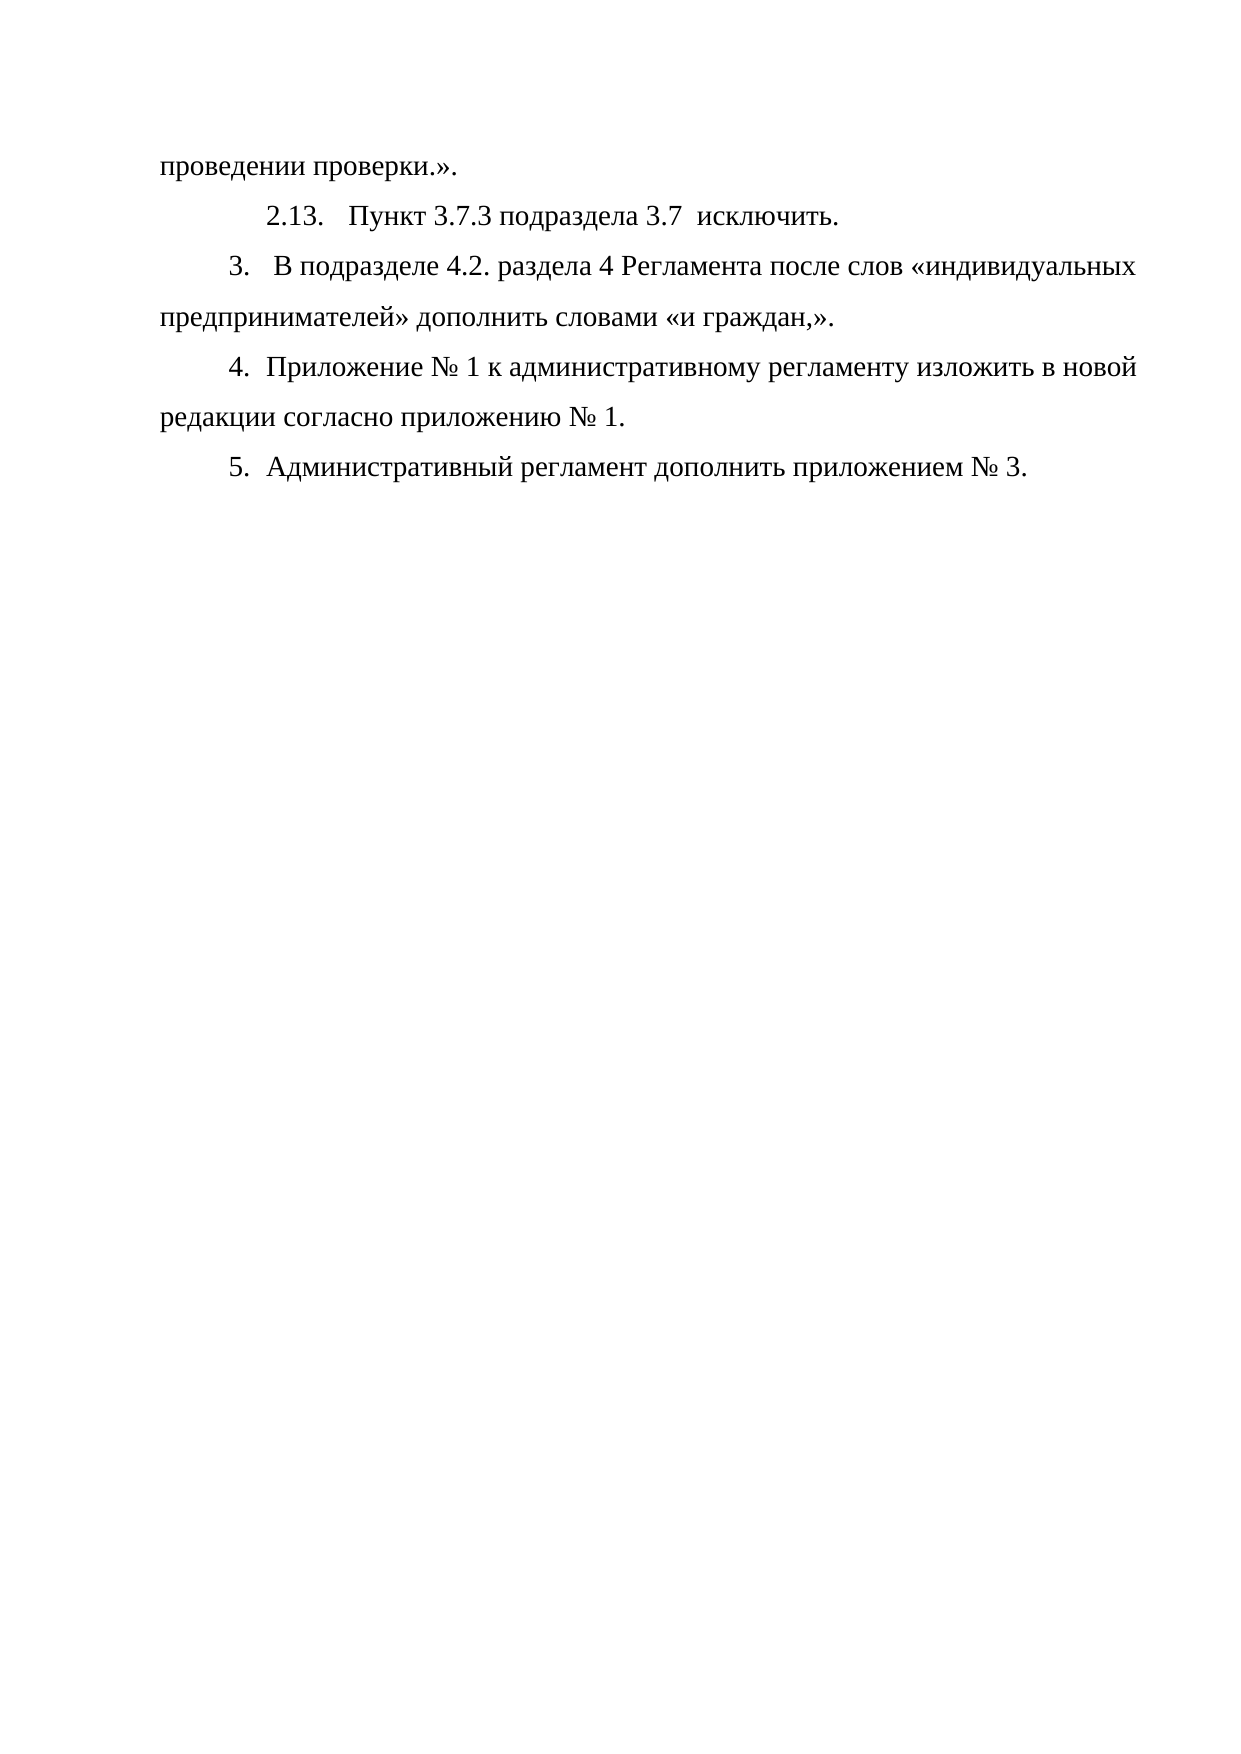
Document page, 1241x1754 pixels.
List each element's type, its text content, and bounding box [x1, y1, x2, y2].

list В подразделе 4.2. раздела 4 Регламента после слов «индивидуальных [228, 248, 1181, 282]
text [159, 148, 1181, 181]
list Административный регламент дополнить приложением № 3. [228, 449, 1181, 483]
text предпринимателей» дополнить словами «и граждан,». [159, 299, 1181, 332]
list Приложение № 1 к административному регламенту изложить в новой [228, 349, 1181, 382]
list Пункт 3.7.3 подраздела 3.7 исключить. [266, 198, 1181, 232]
text редакции согласно приложению № 1. [159, 399, 1181, 433]
